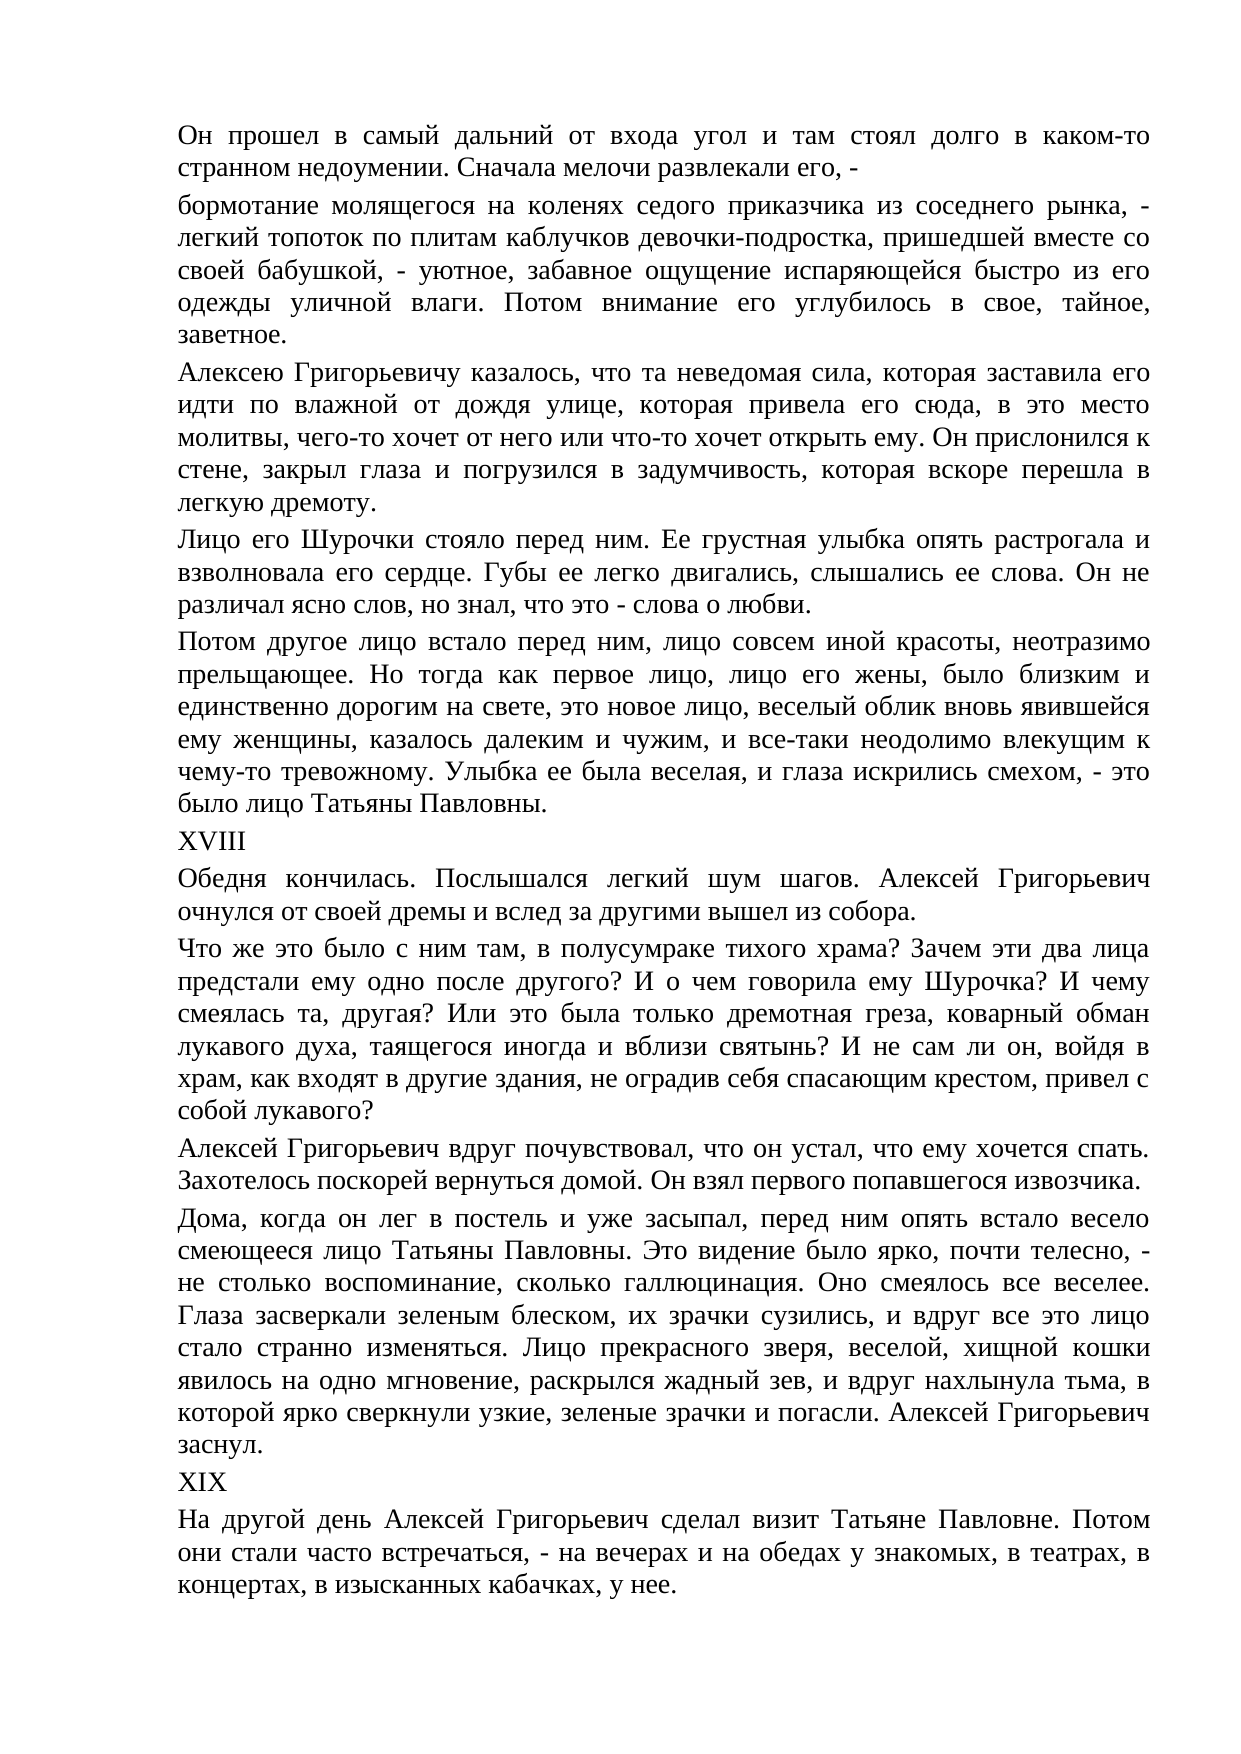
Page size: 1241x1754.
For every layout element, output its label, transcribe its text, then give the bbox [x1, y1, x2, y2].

text Дома, когда он лег в постель и уже засыпал, перед ним опять встало весело смеющееся лицо Татьяны Павловны. Это видение было ярко, почти телесно, - не столько воспоминание, сколько галлюцинация. Оно смеялось все веселее. Глаза засверкали зеленым блеском, их зрачки сузились, и вдруг все это лицо стало странно изменяться. Лицо прекрасного зверя, веселой, хищной кошки явилось на одно мгновение, раскрылся жадный зев, и вдруг нахлынула тьма, в которой ярко сверкнули узкие, зеленые зрачки и погасли. Алексей Григорьевич заснул. [177, 1201, 1152, 1460]
text Алексей Григорьевич вдруг почувствовал, что он устал, что ему хочется спать. Захотелось поскорей вернуться домой. Он взял первого попавшегося извозчика. [177, 1131, 1152, 1196]
text бормотание молящегося на коленях седого приказчика из соседнего рынка, - легкий топоток по плитам каблучков девочки-подростка, пришедшей вместе со своей бабушкой, - уютное, забавное ощущение испаряющейся быстро из его одежды уличной влаги. Потом внимание его углубилось в свое, тайное, заветное. [177, 188, 1152, 350]
text Обедня кончилась. Послышался легкий шум шагов. Алексей Григорьевич очнулся от своей дремы и вслед за другими вышел из собора. [177, 861, 1152, 926]
text Лицо его Шурочки стояло перед ним. Ее грустная улыбка опять растрогала и взволновала его сердце. Губы ее легко двигались, слышались ее слова. Он не различал ясно слов, но знал, что это - слова о любви. [177, 522, 1152, 619]
text XVIII [177, 824, 1152, 856]
text Он прошел в самый дальний от входа угол и там стоял долго в каком-то странном недоумении. Сначала мелочи развлекали его, - [177, 118, 1152, 183]
text На другой день Алексей Григорьевич сделал визит Татьяне Павловне. Потом они стали часто встречаться, - на вечерах и на обедах у знакомых, в театрах, в концертах, в изысканных кабачках, у нее. [177, 1502, 1152, 1600]
text XIX [177, 1465, 1152, 1497]
text Потом другое лицо встало перед ним, лицо совсем иной красоты, неотразимо прельщающее. Но тогда как первое лицо, лицо его жены, было близким и единственно дорогим на свете, это новое лицо, веселый облик вновь явившейся ему женщины, казалось далеким и чужим, и все-таки неодолимо влекущим к чему-то тревожному. Улыбка ее была веселая, и глаза искрились смехом, - это было лицо Татьяны Павловны. [177, 624, 1152, 819]
text Алексею Григорьевичу казалось, что та неведомая сила, которая заставила его идти по влажной от дождя улице, которая привела его сюда, в это место молитвы, чего-то хочет от него или что-то хочет открыть ему. Он прислонился к стене, закрыл глаза и погрузился в задумчивость, которая вскоре перешла в легкую дремоту. [177, 355, 1152, 517]
text Что же это было с ним там, в полусумраке тихого храма? Зачем эти два лица предстали ему одно после другого? И о чем говорила ему Шурочка? И чему смеялась та, другая? Или это была только дремотная греза, коварный обман лукавого духа, таящегося иногда и вблизи святынь? И не сам ли он, войдя в храм, как входят в другие здания, не оградив себя спасающим крестом, привел с собой лукавого? [177, 931, 1152, 1126]
